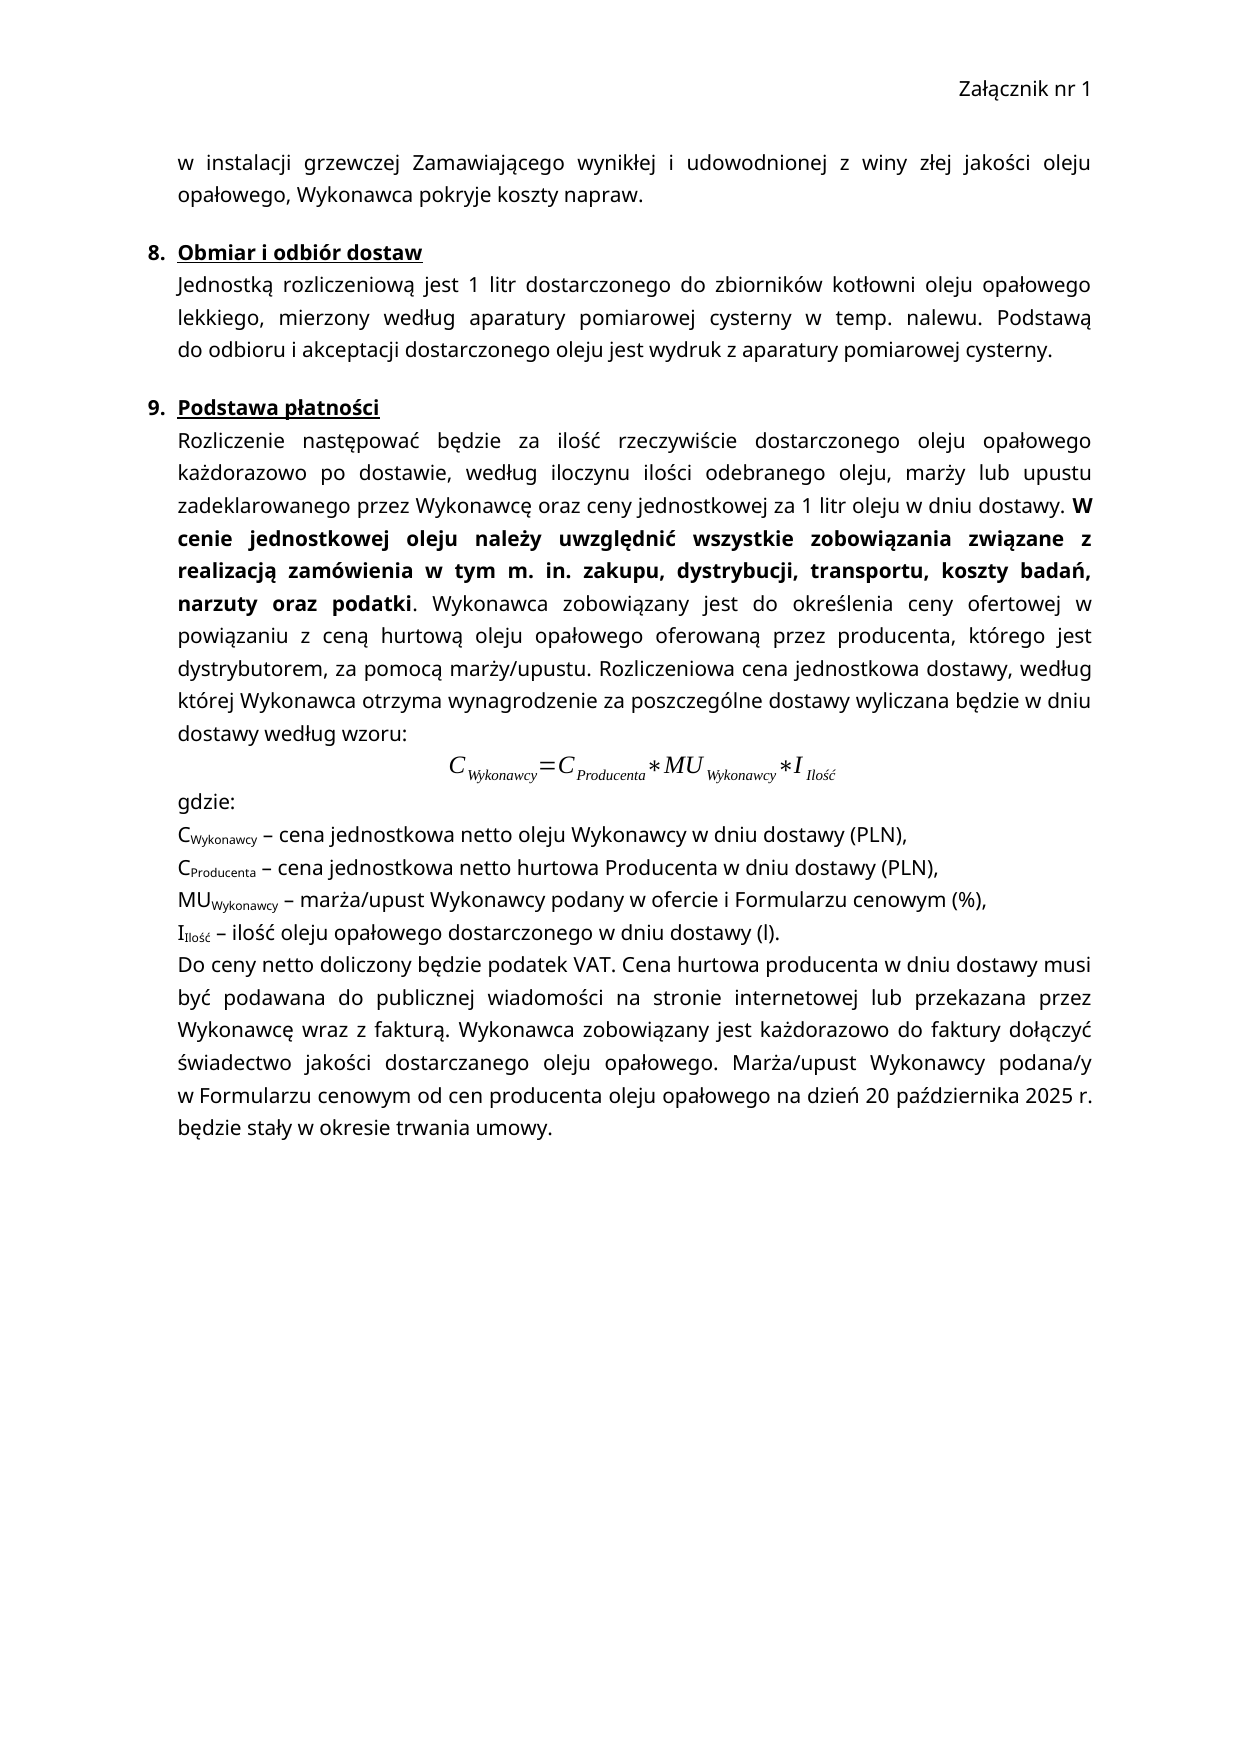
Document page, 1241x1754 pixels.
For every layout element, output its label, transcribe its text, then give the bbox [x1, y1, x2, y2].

text CProducenta – cena jednostkowa netto hurtowa Producenta w dniu dostawy (PLN), [177, 853, 1093, 881]
text CWykonawcy – cena jednostkowa netto oleju Wykonawcy w dniu dostawy (PLN), [177, 820, 1093, 848]
list Obmiar i odbiór dostaw [148, 238, 1093, 266]
list Podstawa płatności [148, 393, 1093, 422]
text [177, 148, 1093, 209]
text gdzie: [177, 787, 1093, 816]
text Do ceny netto doliczony będzie podatek VAT. Cena hurtowa producenta w dniu dostawy musi być podawana do publicznej wiadomości na stronie internetowej lub przekazana przez Wykonawcę wraz z fakturą. Wykonawca zobowiązany jest każdorazowo do faktury dołączyć świadectwo jakości dostarczanego oleju opałowego. Marża/upust Wykonawcy podana/y w Formularzu cenowym od cen producenta oleju opałowego na dzień 20 października 2025 r. będzie stały w okresie trwania umowy. [177, 950, 1093, 1142]
text Jednostką rozliczeniową jest 1 litr dostarczonego do zbiorników kotłowni oleju opałowego lekkiego, mierzony według aparatury pomiarowej cysterny w temp. nalewu. Podstawą do odbioru i akceptacji dostarczonego oleju jest wydruk z aparatury pomiarowej cysterny. [177, 270, 1093, 364]
text IIlość – ilość oleju opałowego dostarczonego w dniu dostawy (l). [177, 918, 1093, 946]
text MUWykonawcy – marża/upust Wykonawcy podany w ofercie i Formularzu cenowym (%), [177, 885, 1093, 914]
text Rozliczenie następować będzie za ilość rzeczywiście dostarczonego oleju opałowego każdorazowo po dostawie, według iloczynu ilości odebranego oleju, marży lub upustu zadeklarowanego przez Wykonawcę oraz ceny jednostkowej za 1 litr oleju w dniu dostawy. W cenie jednostkowej oleju należy uwzględnić wszystkie zobowiązania związane z realizacją zamówienia w tym m. in. zakupu, dystrybucji, transportu, koszty badań, narzuty oraz podatki. Wykonawca zobowiązany jest do określenia ceny ofertowej w powiązaniu z ceną hurtową oleju opałowego oferowaną przez producenta, którego jest dystrybutorem, za pomocą marży/upustu. Rozliczeniowa cena jednostkowa dostawy, według której Wykonawca otrzyma wynagrodzenie za poszczególne dostawy wyliczana będzie w dniu dostawy według wzoru: [177, 426, 1093, 748]
